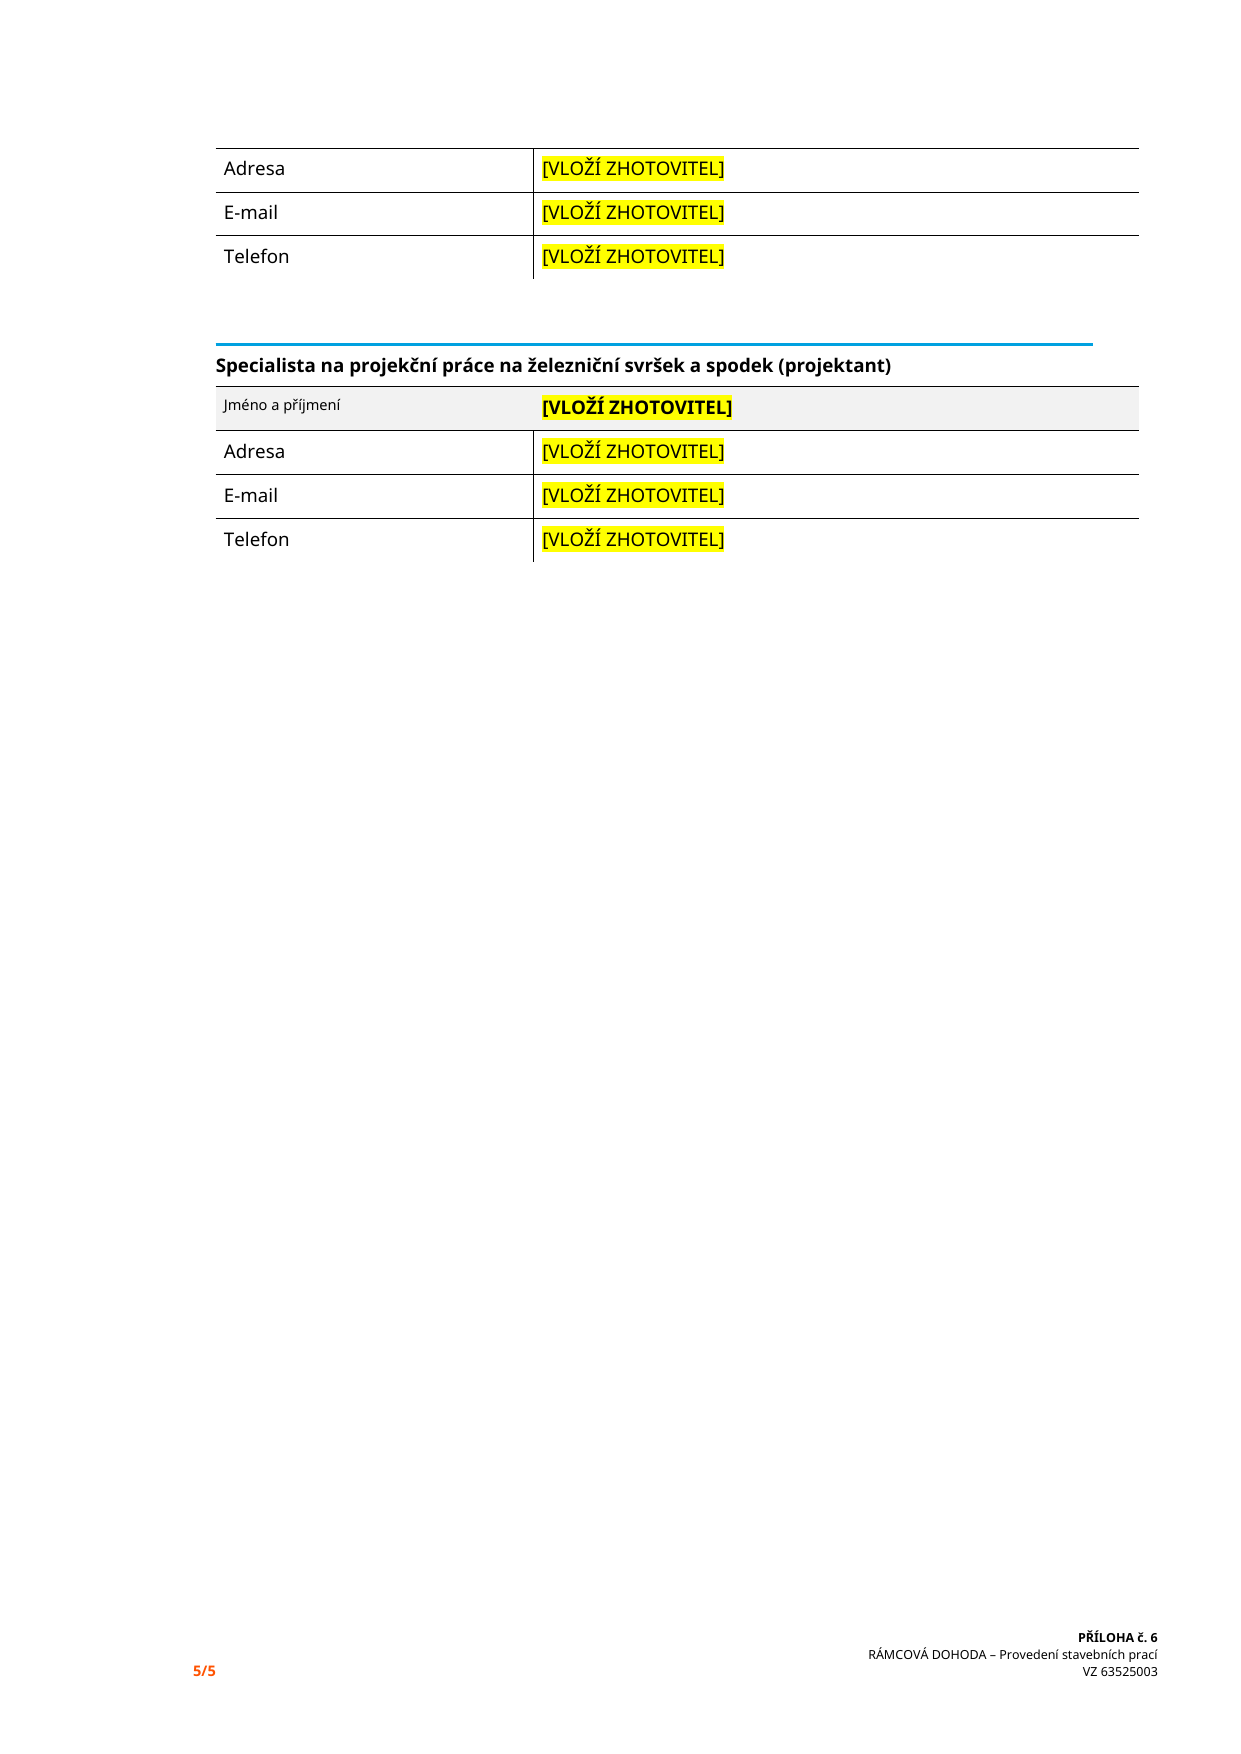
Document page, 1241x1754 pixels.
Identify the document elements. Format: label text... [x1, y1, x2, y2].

table_cell Telefon [216, 236, 533, 279]
table_cell [VLOŽÍ ZHOTOVITEL] [534, 475, 1139, 518]
table_cell [VLOŽÍ ZHOTOVITEL] [534, 519, 1139, 562]
table_cell [VLOŽÍ ZHOTOVITEL] [534, 193, 1139, 235]
text Specialista na projekční práce na železniční svršek a spodek (projektant) [216, 346, 1093, 377]
table_cell E-mail [216, 475, 533, 518]
table_cell [VLOŽÍ ZHOTOVITEL] [534, 236, 1139, 279]
table_cell Adresa [216, 149, 533, 191]
table_header Jméno a příjmení [216, 387, 534, 430]
table_cell Adresa [216, 431, 533, 474]
table_cell Telefon [216, 519, 533, 562]
table_cell E-mail [216, 193, 533, 235]
table_cell [VLOŽÍ ZHOTOVITEL] [534, 431, 1139, 474]
table_header [VLOŽÍ ZHOTOVITEL] [534, 387, 1139, 430]
table_cell [VLOŽÍ ZHOTOVITEL] [534, 149, 1139, 191]
